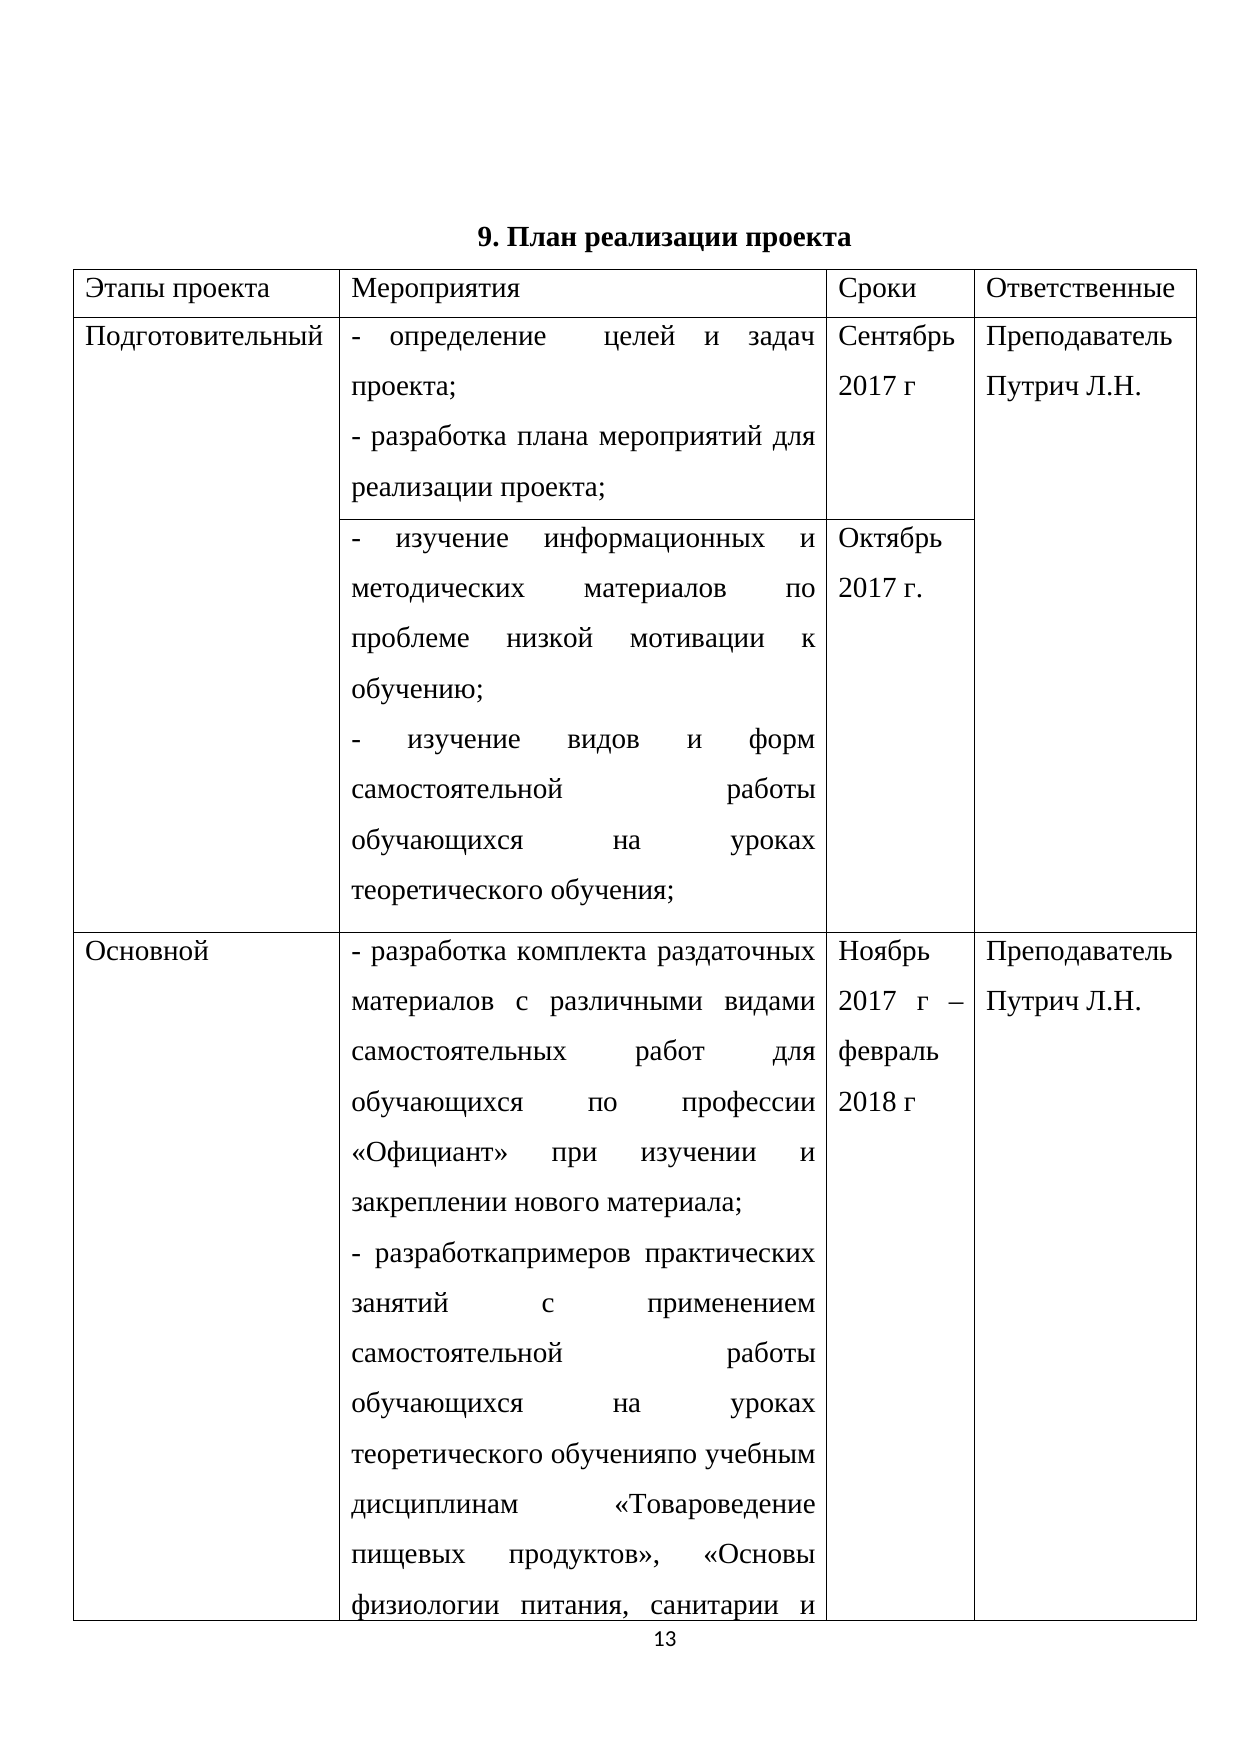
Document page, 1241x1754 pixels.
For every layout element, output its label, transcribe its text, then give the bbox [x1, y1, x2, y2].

table_cell Подготовительный [74, 318, 339, 932]
table_header Ответственные [975, 270, 1196, 317]
table_cell - определение целей и задач проекта; - разработка плана мероприятий для реализации проекта; [340, 318, 826, 519]
table_header Мероприятия [340, 270, 826, 317]
table_cell Октябрь 2017 г. [827, 520, 974, 932]
table_cell Основной [74, 933, 339, 1620]
table_header Сроки [827, 270, 974, 317]
table_cell Сентябрь 2017 г [827, 318, 974, 519]
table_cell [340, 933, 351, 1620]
table_cell Преподаватель Путрич Л.Н. [975, 318, 1196, 932]
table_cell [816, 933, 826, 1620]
table_cell - изучение информационных и методических материалов по проблеме низкой мотивации к обучению; - изучение видов и форм самостоятельной работы обучающихся на уроках теоретического обучения; [340, 520, 826, 932]
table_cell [975, 933, 1196, 1620]
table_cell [827, 933, 974, 1620]
table_header Этапы проекта [74, 270, 339, 317]
text 9. План реализации проекта [177, 219, 1152, 252]
